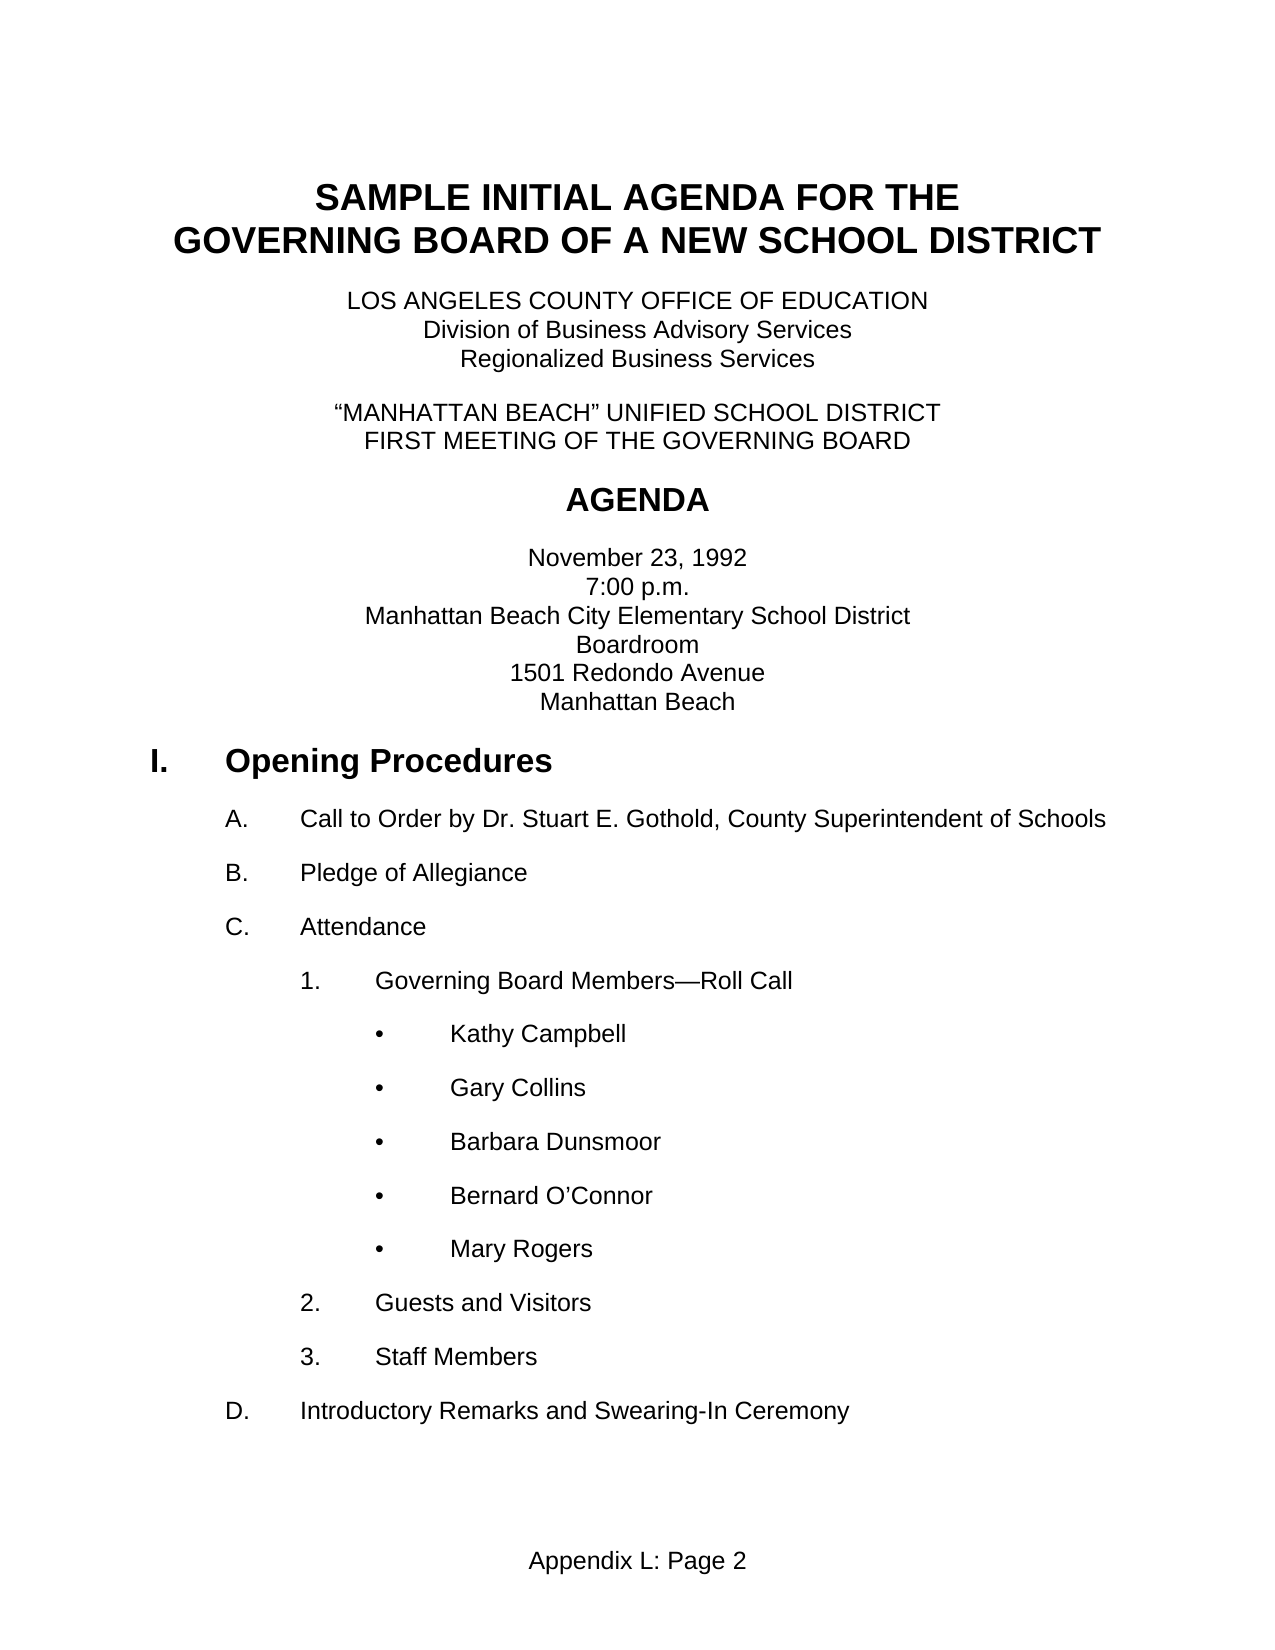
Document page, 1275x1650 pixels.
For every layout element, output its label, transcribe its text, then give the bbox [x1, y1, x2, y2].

text • Mary Rogers [337, 1234, 1125, 1263]
text D. Introductory Remarks and Swearing-In Ceremony [225, 1396, 1125, 1424]
text FIRST MEETING OF THE GOVERNING BOARD [150, 426, 1125, 455]
text B. Pledge of Allegiance [225, 858, 1125, 887]
text November 23, 1992 [150, 543, 1125, 572]
text • Bernard O’Connor [337, 1181, 1125, 1209]
text 3. Staff Members [274, 1342, 1125, 1371]
text • Kathy Campbell [337, 1019, 1125, 1048]
subtitle I. Opening Procedures [150, 741, 1125, 779]
text 2. Guests and Visitors [274, 1288, 1125, 1317]
text Boardroom [150, 630, 1125, 658]
text AGENDA [150, 480, 1125, 518]
text LOS ANGELES COUNTY OFFICE OF EDUCATION [150, 286, 1125, 315]
text Regionalized Business Services [150, 344, 1125, 372]
text Manhattan Beach [150, 687, 1125, 716]
text • Gary Collins [337, 1073, 1125, 1102]
text 1501 Redondo Avenue [150, 658, 1125, 687]
text Manhattan Beach City Elementary School District [150, 601, 1125, 630]
text Division of Business Advisory Services [150, 315, 1125, 344]
text 7:00 p.m. [150, 572, 1125, 601]
subtitle SAMPLE INITIAL AGENDA FOR THE GOVERNING BOARD OF A NEW SCHOOL DISTRICT [150, 175, 1125, 261]
text 1. Governing Board Members—Roll Call [274, 966, 1125, 994]
text “MANHATTAN BEACH” UNIFIED SCHOOL DISTRICT [150, 397, 1125, 426]
text • Barbara Dunsmoor [337, 1127, 1125, 1156]
text A. Call to Order by Dr. Stuart E. Gothold, County Superintendent of Schools [225, 804, 1125, 833]
text C. Attendance [225, 912, 1125, 941]
